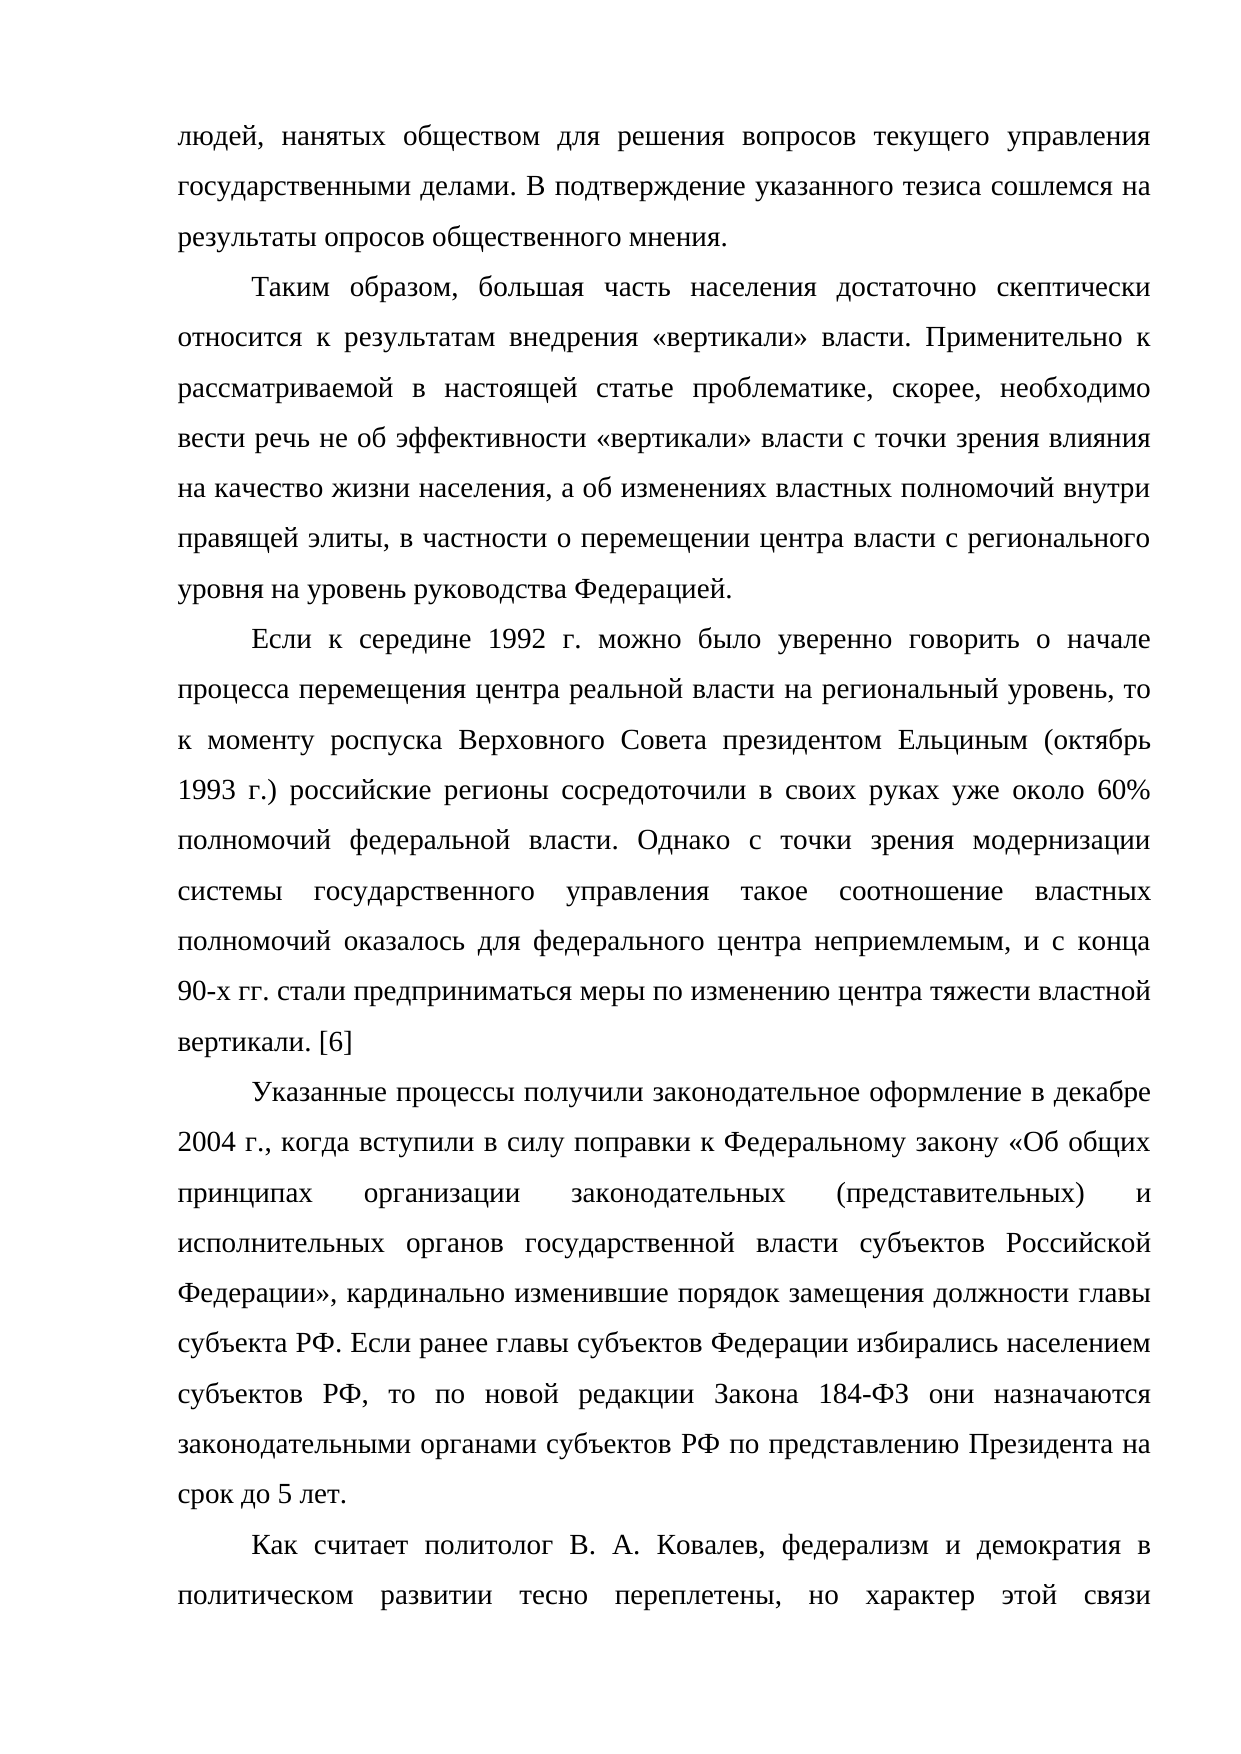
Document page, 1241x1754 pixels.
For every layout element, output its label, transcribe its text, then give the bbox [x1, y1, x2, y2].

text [177, 118, 1152, 252]
text Указанные процессы получили законодательное оформление в декабре 2004 г., когда вступили в силу поправки к Федеральному закону «Об общих принципах организации законодательных (представительных) и исполнительных органов государственной власти субъектов Российской Федерации», кардинально изменившие порядок замещения должности главы субъекта РФ. Если ранее главы субъектов Федерации избирались населением субъектов РФ, то по новой редакции Закона 184-ФЗ они назначаются законодательными органами субъектов РФ по представлению Президента на срок до 5 лет. [177, 1074, 1152, 1510]
text Таким образом, большая часть населения достаточно скептически относится к результатам внедрения «вертикали» власти. Применительно к рассматриваемой в настоящей статье проблематике, скорее, необходимо вести речь не об эффективности «вертикали» власти с точки зрения влияния на качество жизни населения, а об изменениях властных полномочий внутри правящей элиты, в частности о перемещении центра власти с регионального уровня на уровень руководства Федерацией. [177, 269, 1152, 604]
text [177, 1527, 1152, 1611]
text Если к середине 1992 г. можно было уверенно говорить о начале процесса перемещения центра реальной власти на региональный уровень, то к моменту роспуска Верховного Совета президентом Ельциным (октябрь 1993 г.) российские регионы сосредоточили в своих руках уже около 60% полномочий федеральной власти. Однако с точки зрения модернизации системы государственного управления такое соотношение властных полномочий оказалось для федерального центра неприемлемым, и с конца 90-х гг. стали предприниматься меры по изменению центра тяжести властной вертикали. [6] [177, 621, 1152, 1057]
